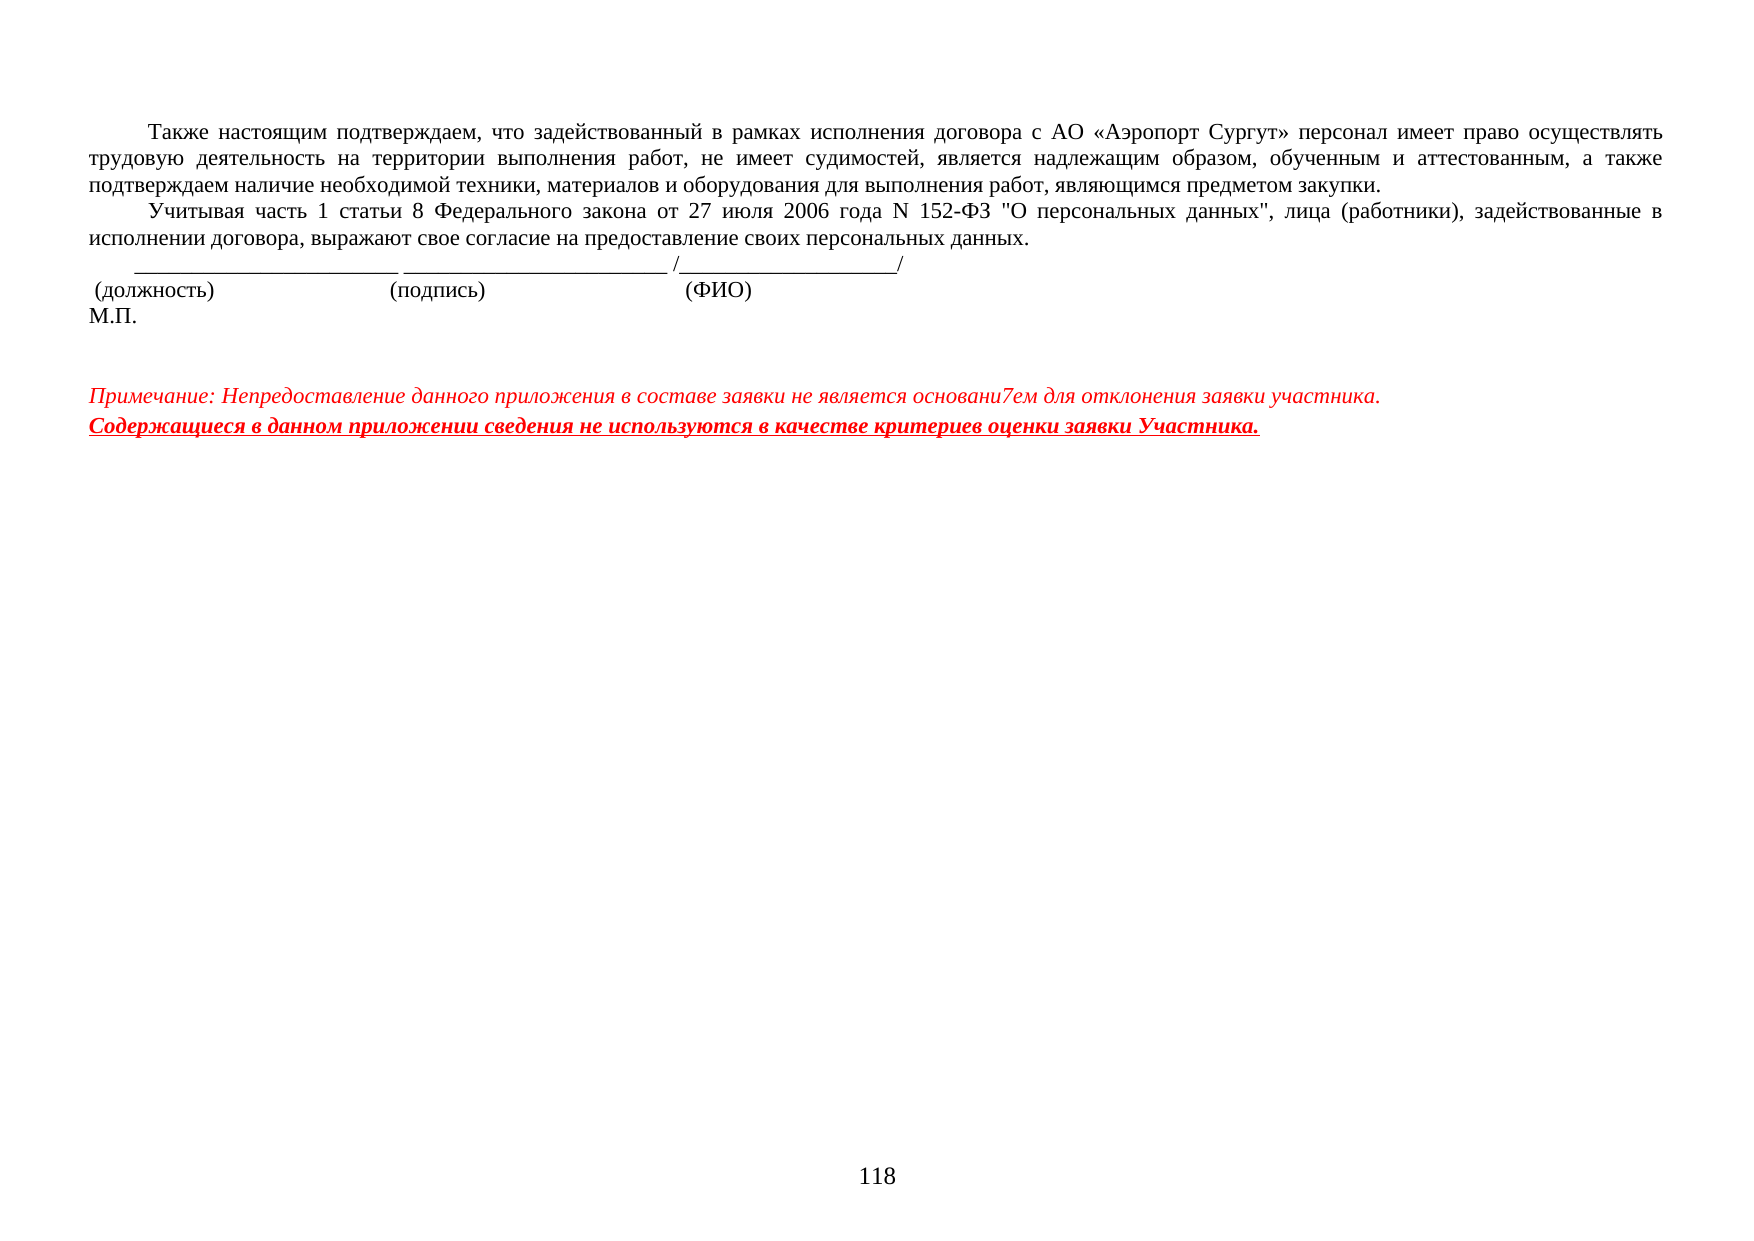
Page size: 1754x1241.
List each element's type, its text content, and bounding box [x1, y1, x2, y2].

text Также настоящим подтверждаем, что задействованный в рамках исполнения договора с АО «Аэропорт Сургут» персонал имеет право осуществлять трудовую деятельность на территории выполнения работ, не имеет судимостей, является надлежащим образом, обученным и аттестованным, а также подтверждаем наличие необходимой техники, материалов и оборудования для выполнения работ, являющимся предметом закупки. [89, 118, 1665, 197]
text Учитывая часть 1 статьи 8 Федерального закона от 27 июля 2006 года N 152-ФЗ "О персональных данных", лица (работники), задействованные в исполнении договора, выражают свое согласие на предоставление своих персональных данных. [89, 197, 1665, 250]
text М.П. [89, 303, 1665, 329]
subtitle (должность) (подпись) (ФИО) [89, 276, 1665, 303]
text Примечание: Непредоставление данного приложения в составе заявки не является основани7ем для отклонения заявки участника. [89, 382, 1665, 408]
text Содержащиеся в данном приложении сведения не используются в качестве критериев оценки заявки Участника. [89, 412, 1665, 438]
text _______________________ _______________________ /___________________/ [89, 250, 1665, 276]
